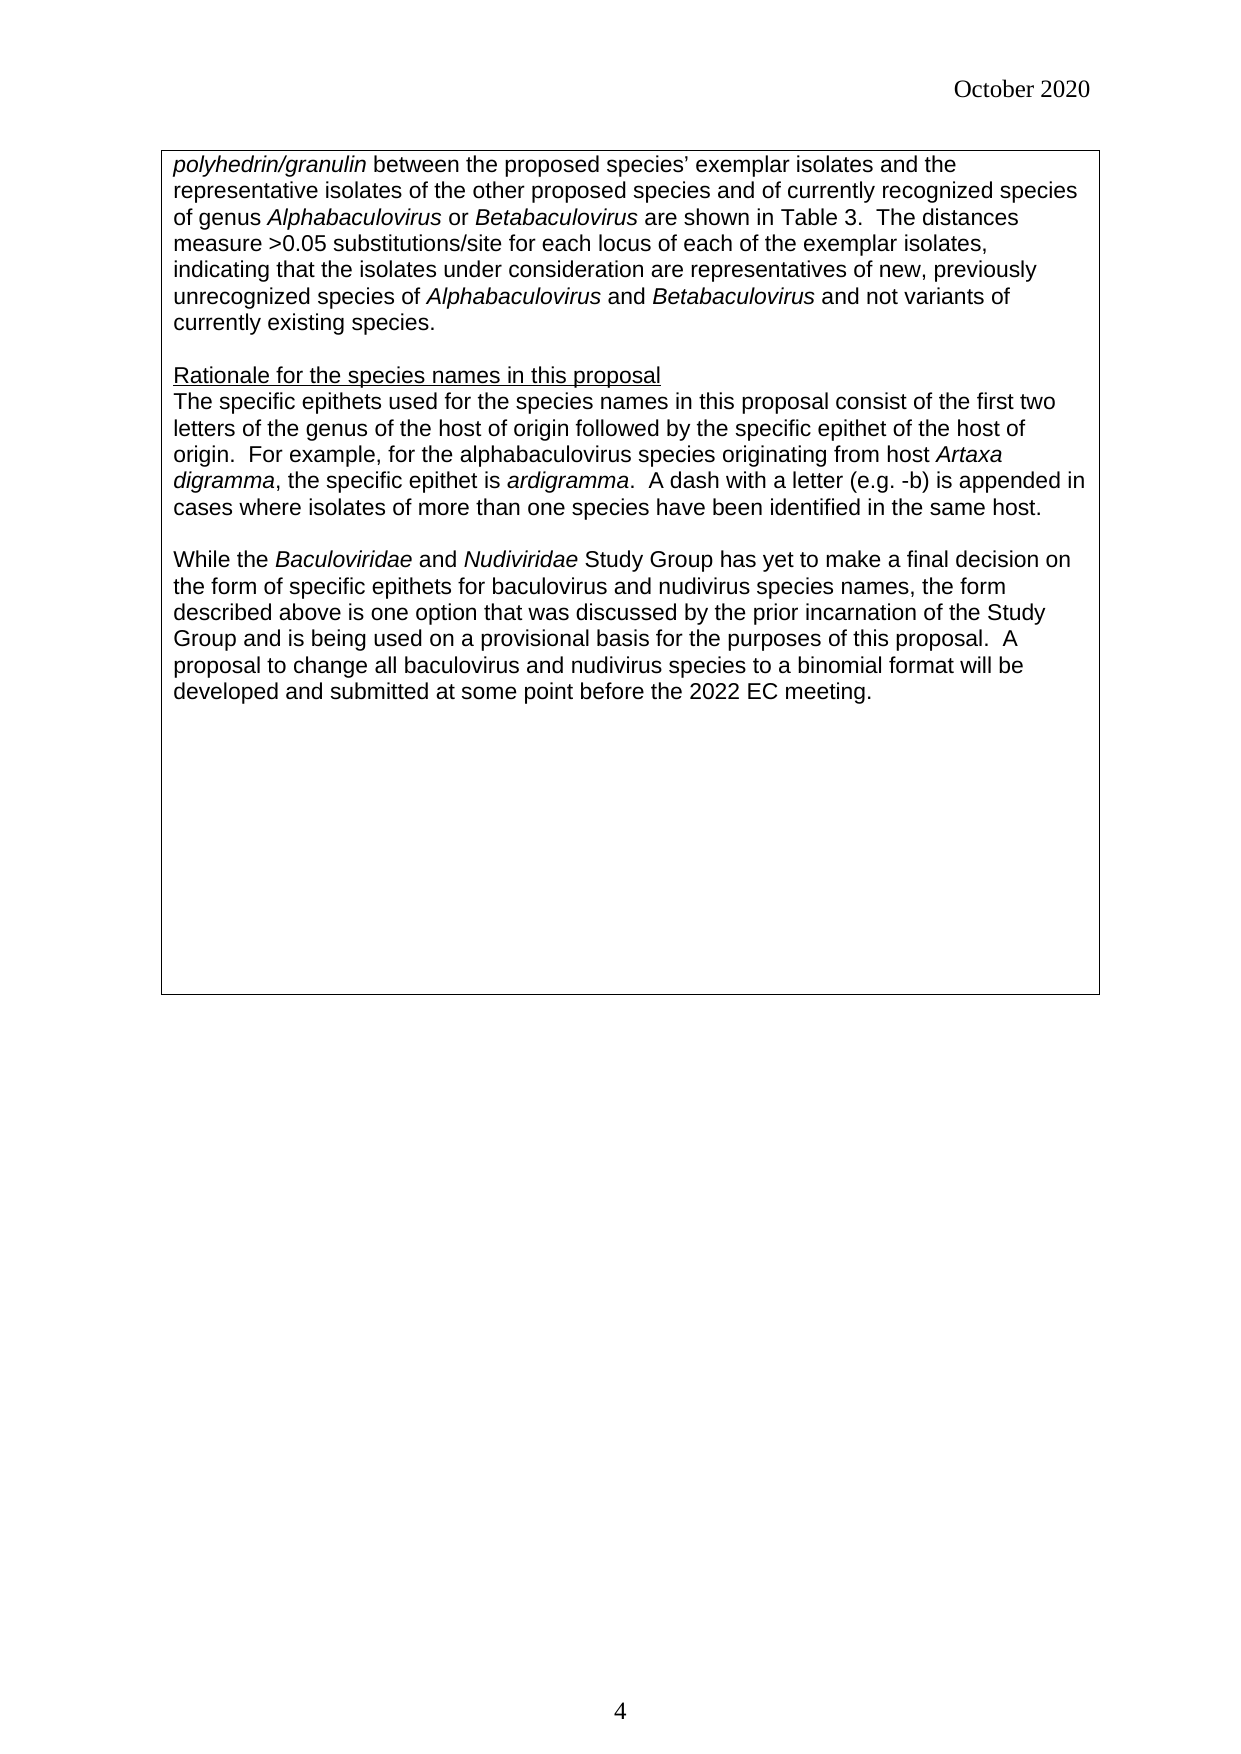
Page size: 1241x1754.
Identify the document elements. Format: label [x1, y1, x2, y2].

table_header [150, 150, 1111, 996]
